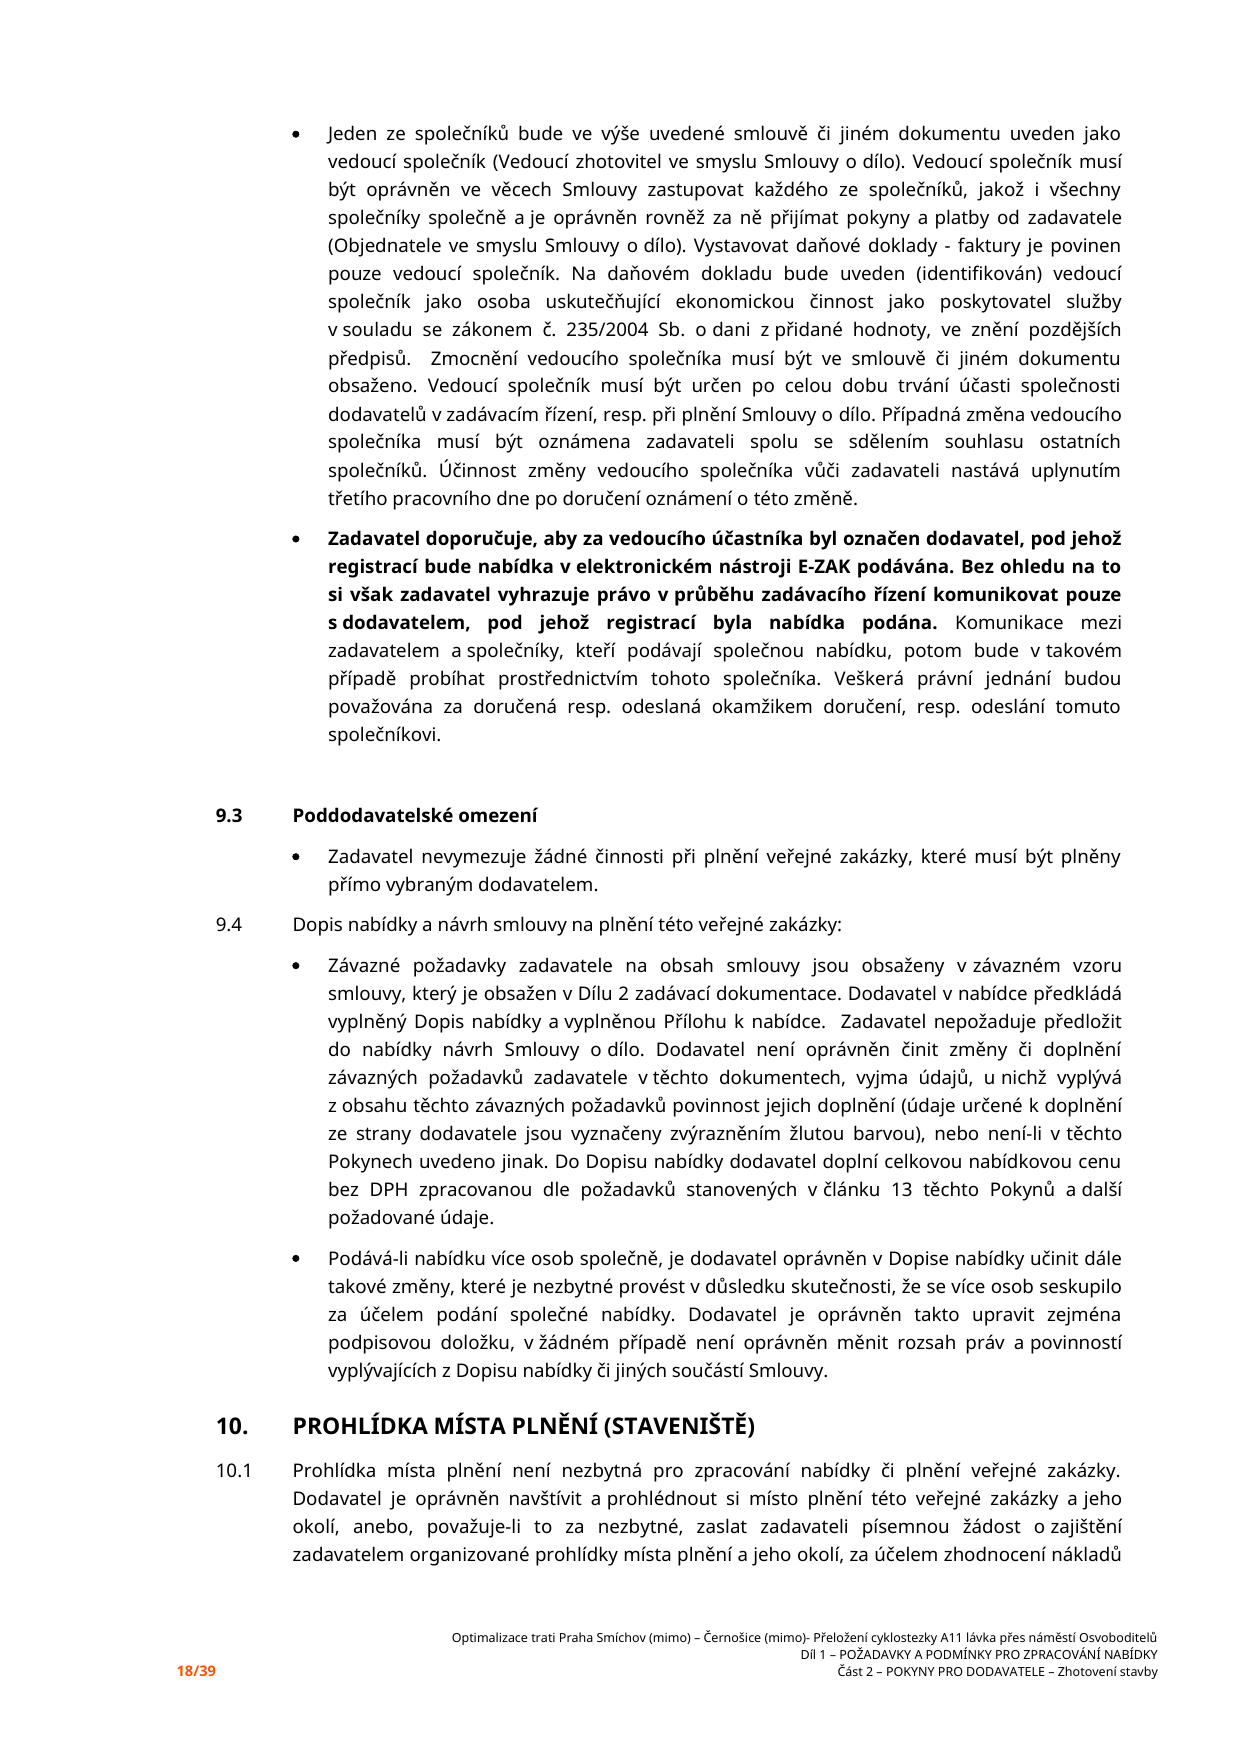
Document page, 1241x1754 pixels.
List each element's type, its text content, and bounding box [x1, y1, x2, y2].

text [216, 1457, 1122, 1566]
text Jeden ze společníků bude ve výše uvedené smlouvě či jiném dokumentu uveden jako vedoucí společník (Vedoucí zhotovitel ve smyslu Smlouvy o dílo). Vedoucí společník musí být oprávněn ve věcech Smlouvy zastupovat každého ze společníků, jakož i všechny společníky společně a je oprávněn rovněž za ně přijímat pokyny a platby od zadavatele (Objednatele ve smyslu Smlouvy o dílo). Vystavovat daňové doklady - faktury je povinen pouze vedoucí společník. Na daňovém dokladu bude uveden (identifikován) vedoucí společník jako osoba uskutečňující ekonomickou činnost jako poskytovatel služby v souladu se zákonem č. 235/2004 Sb. o dani z přidané hodnoty, ve znění pozdějších předpisů. Zmocnění vedoucího společníka musí být ve smlouvě či jiném dokumentu obsaženo. Vedoucí společník musí být určen po celou dobu trvání účasti společnosti dodavatelů v zadávacím řízení, resp. při plnění Smlouvy o dílo. Případná změna vedoucího společníka musí být oznámena zadavateli spolu se sdělením souhlasu ostatních společníků. Účinnost změny vedoucího společníka vůči zadavateli nastává uplynutím třetího pracovního dne po doručení oznámení o této změně. [292, 121, 1122, 510]
text Dopis nabídky a návrh smlouvy na plnění této veřejné zakázky: [216, 912, 1122, 937]
text Podává-li nabídku více osob společně, je dodavatel oprávněn v Dopise nabídky učinit dále takové změny, které je nezbytné provést v důsledku skutečnosti, že se více osob seskupilo za účelem podání společné nabídky. Dodavatel je oprávněn takto upravit zejména podpisovou doložku, v žádném případě není oprávněn měnit rozsah práv a povinností vyplývajících z Dopisu nabídky či jiných součástí Smlouvy. [292, 1245, 1122, 1382]
text Poddodavatelské omezení [216, 803, 1122, 828]
text Zadavatel nevymezuje žádné činnosti při plnění veřejné zakázky, které musí být plněny přímo vybraným dodavatelem. [292, 843, 1122, 897]
text Závazné požadavky zadavatele na obsah smlouvy jsou obsaženy v závazném vzoru smlouvy, který je obsažen v Dílu 2 zadávací dokumentace. Dodavatel v nabídce předkládá vyplněný Dopis nabídky a vyplněnou Přílohu k nabídce. Zadavatel nepožaduje předložit do nabídky návrh Smlouvy o dílo. Dodavatel není oprávněn činit změny či doplnění závazných požadavků zadavatele v těchto dokumentech, vyjma údajů, u nichž vyplývá z obsahu těchto závazných požadavků povinnost jejich doplnění (údaje určené k doplnění ze strany dodavatele jsou vyznačeny zvýrazněním žlutou barvou), nebo není-li v těchto Pokynech uvedeno jinak. Do Dopisu nabídky dodavatel doplní celkovou nabídkovou cenu bez DPH zpracovanou dle požadavků stanovených v článku 13 těchto Pokynů a další požadované údaje. [292, 952, 1122, 1230]
text Zadavatel doporučuje, aby za vedoucího účastníka byl označen dodavatel, pod jehož registrací bude nabídka v elektronickém nástroji E-ZAK podávána. Bez ohledu na to si však zadavatel vyhrazuje právo v průběhu zadávacího řízení komunikovat pouze s dodavatelem, pod jehož registrací byla nabídka podána. Komunikace mezi zadavatelem a společníky, kteří podávají společnou nabídku, potom bude v takovém případě probíhat prostřednictvím tohoto společníka. Veškerá právní jednání budou považována za doručená resp. odeslaná okamžikem doručení, resp. odeslání tomuto společníkovi. [292, 525, 1122, 747]
text PROHLÍDKA MÍSTA PLNĚNÍ (STAVENIŠTĚ) [216, 1410, 1122, 1441]
